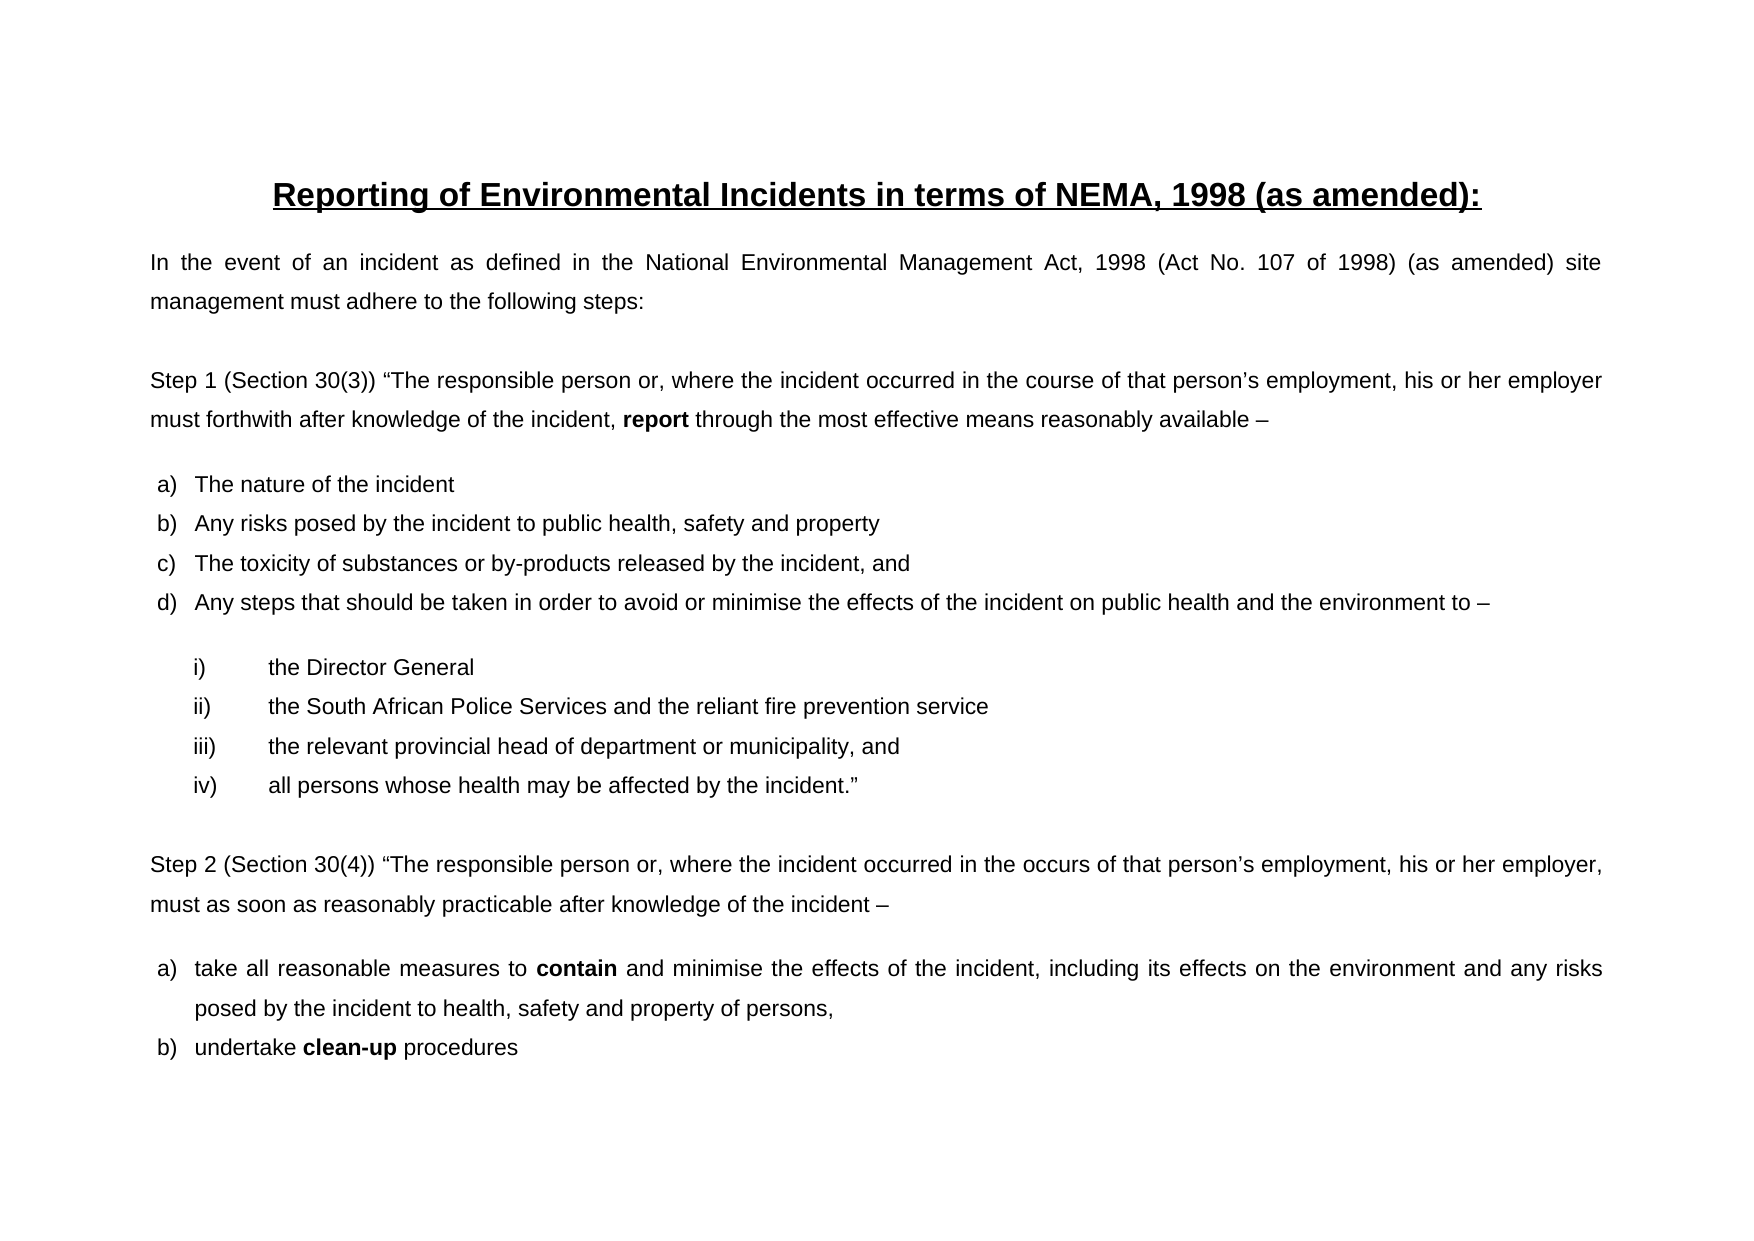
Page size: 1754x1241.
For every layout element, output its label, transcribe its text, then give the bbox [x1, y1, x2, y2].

text Step 2 (Section 30(4)) “The responsible person or, where the incident occurred in the occurs of that person’s employment, his or her employer, must as soon as reasonably practicable after knowledge of the incident – [150, 851, 1604, 917]
list Any steps that should be taken in order to avoid or minimise the effects of the incident on public health and the environment to – [157, 589, 1604, 616]
list all persons whose health may be affected by the incident.” [193, 772, 1604, 798]
list undertake clean-up procedures [157, 1034, 1604, 1060]
text Reporting of Environmental Incidents in terms of NEMA, 1998 (as amended): [150, 175, 1604, 213]
list Any risks posed by the incident to public health, safety and property [157, 510, 1604, 537]
text In the event of an incident as defined in the National Environmental Management Act, 1998 (Act No. 107 of 1998) (as amended) site management must adhere to the following steps: [150, 248, 1604, 314]
list the relevant provincial head of department or municipality, and [193, 733, 1604, 759]
list take all reasonable measures to contain and minimise the effects of the incident, including its effects on the environment and any risks posed by the incident to health, safety and property of persons, [157, 955, 1604, 1021]
list the Director General [193, 654, 1604, 680]
text Step 1 (Section 30(3)) “The responsible person or, where the incident occurred in the course of that person’s employment, his or her employer must forthwith after knowledge of the incident, report through the most effective means reasonably available – [150, 367, 1604, 433]
list the South African Police Services and the reliant fire prevention service [193, 693, 1604, 719]
list The nature of the incident [157, 471, 1604, 497]
list The toxicity of substances or by-products released by the incident, and [157, 550, 1604, 576]
